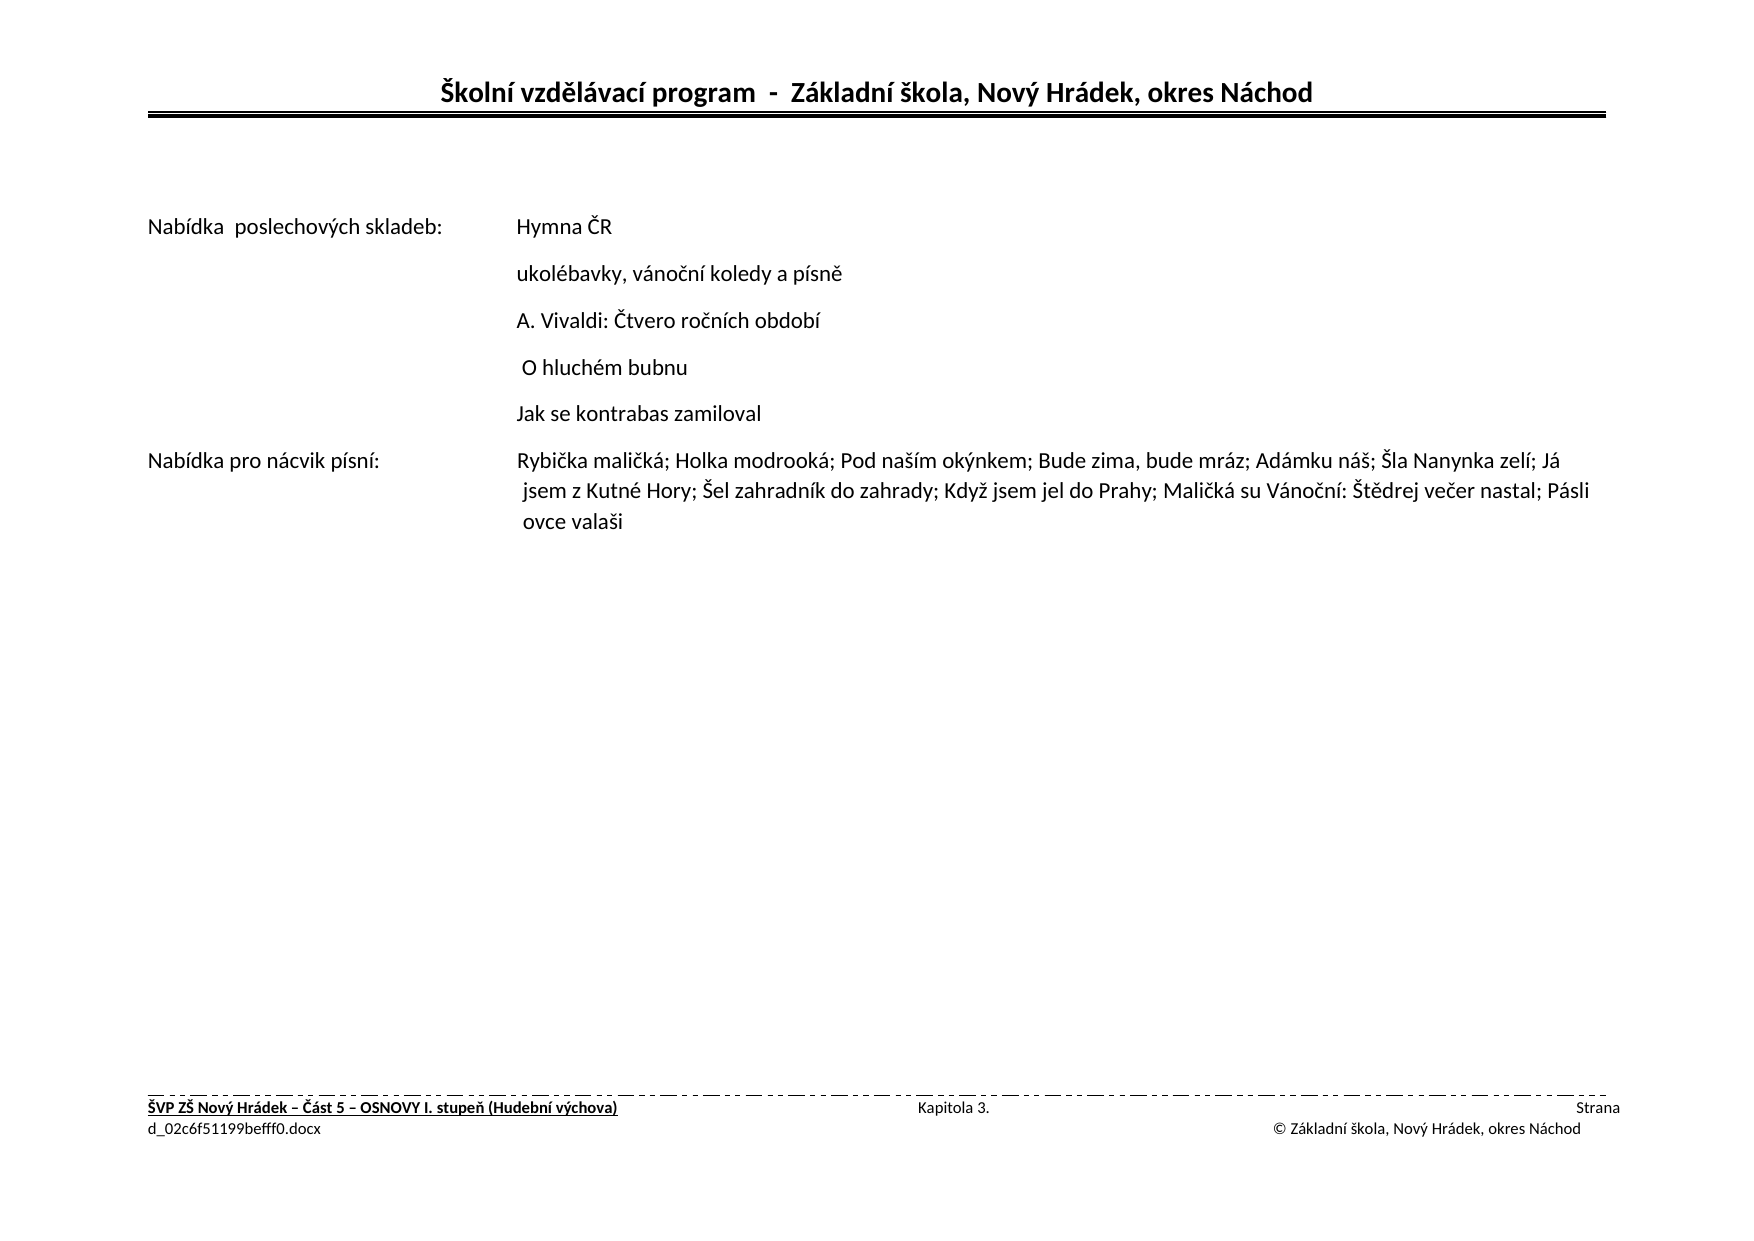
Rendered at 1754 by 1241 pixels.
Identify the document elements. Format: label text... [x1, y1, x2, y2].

text O hluchém bubnu [516, 353, 1606, 381]
text Nabídka pro nácvik písní: Rybička maličká; Holka modrooká; Pod naším okýnkem; Bude zima, bude mráz; Adámku náš; Šla Nanynka zelí; Já jsem z Kutné Hory; Šel zahradník do zahrady; Když jsem jel do Prahy; Maličká su Vánoční: Štědrej večer nastal; Pásli ovce valaši [148, 446, 1606, 535]
text ukolébavky, vánoční koledy a písně [516, 259, 1606, 287]
text Nabídka poslechových skladeb: Hymna ČR [148, 212, 1606, 240]
text Jak se kontrabas zamiloval [516, 399, 1606, 428]
text A. Vivaldi: Čtvero ročních období [516, 306, 1606, 334]
